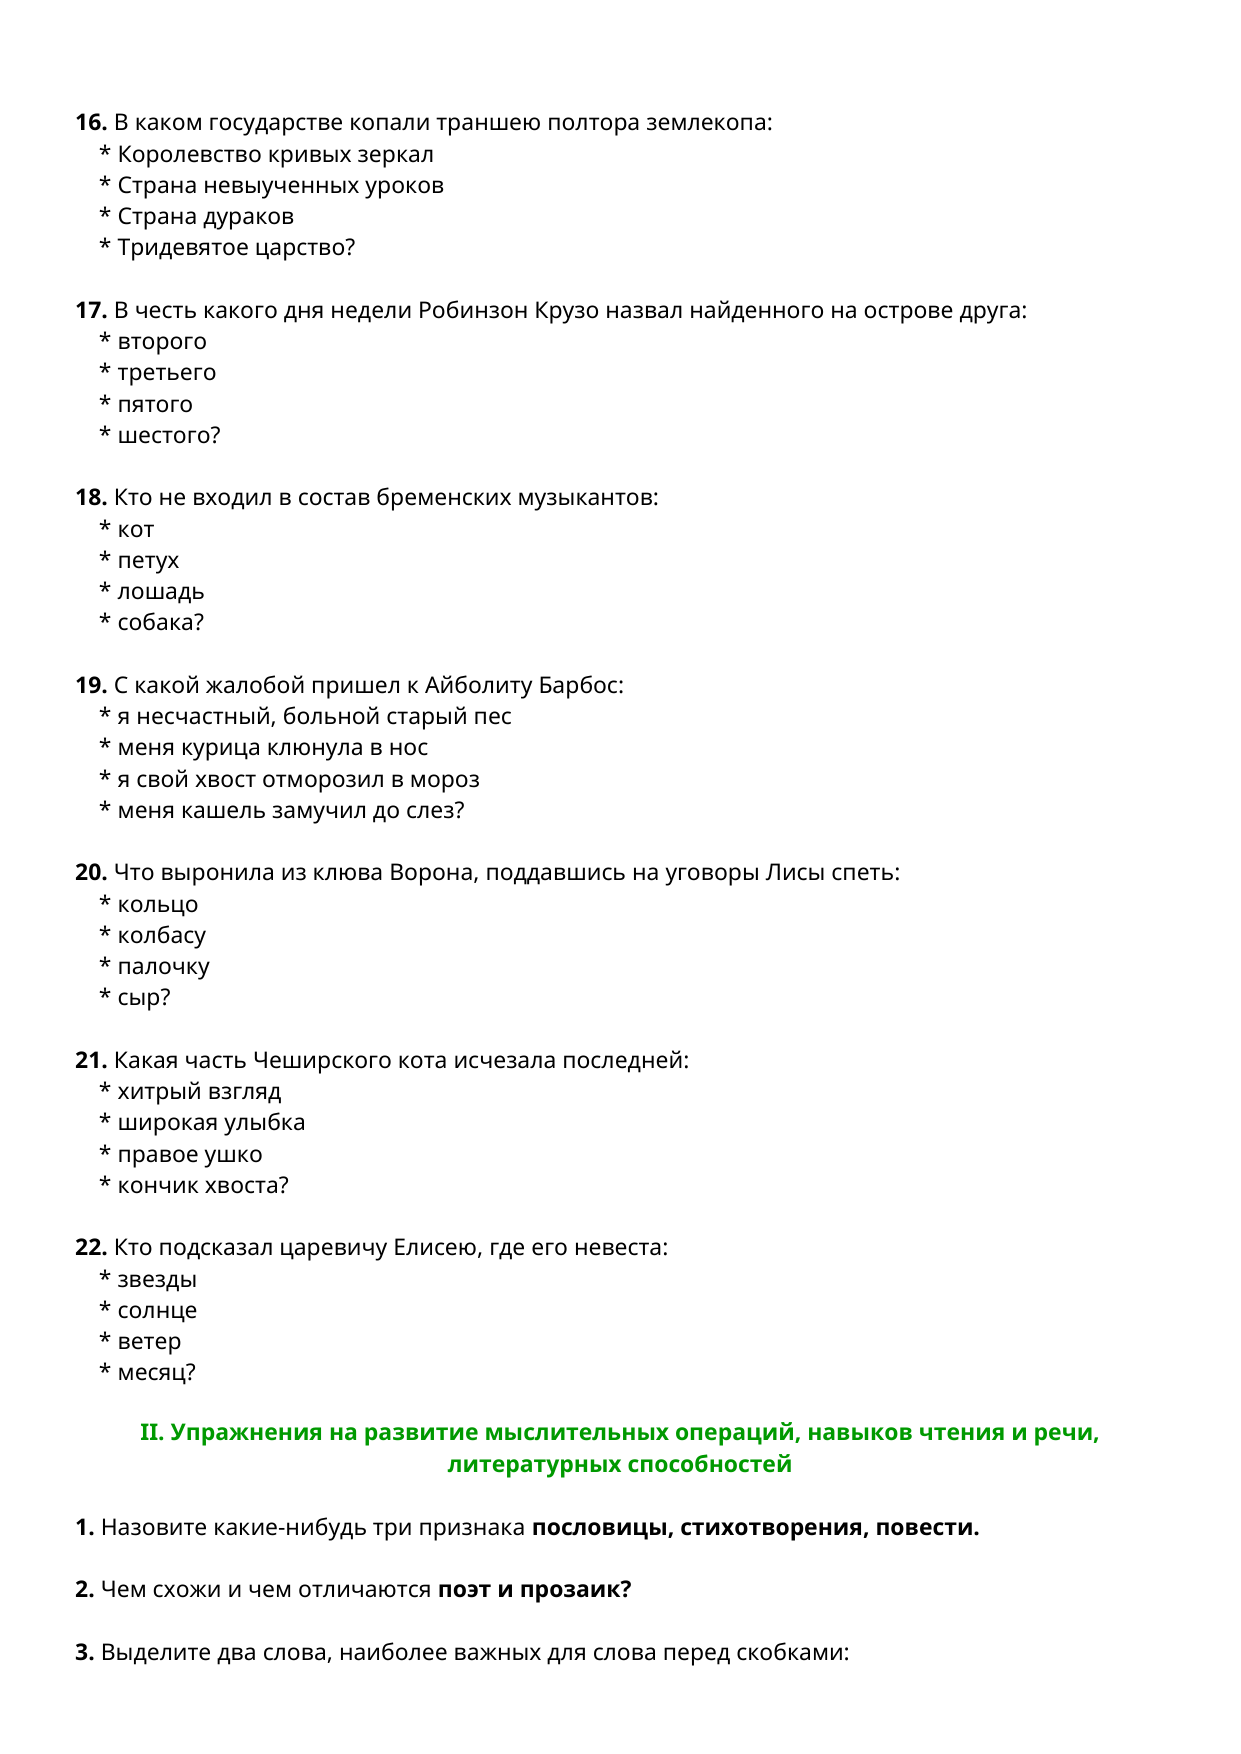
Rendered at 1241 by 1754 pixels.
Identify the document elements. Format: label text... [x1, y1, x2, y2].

text 16. В каком государстве копали траншею полтора землекопа: * Королевство кривых зеркал * Страна невыученных уроков * Страна дураков * Тридевятое царство? 17. В честь какого дня недели Робинзон Крузо назвал найденного на острове друга: * второго * третьего * пятого * шестого? 18. Кто не входил в состав бременских музыкантов: * кот * петух * лошадь * собака? 19. С какой жалобой пришел к Айболиту Барбос: * я несчастный, больной старый пес * меня курица клюнула в нос * я свой хвост отморозил в мороз * меня кашель замучил до слез? 20. Что выронила из клюва Ворона, поддавшись на уговоры Лисы спеть: * кольцо * колбасу * палочку * сыр? 21. Какая часть Чеширского кота исчезала последней: * хитрый взгляд * широкая улыбка * правое ушко * кончик хвоста? 22. Кто подсказал царевичу Елисею, где его невеста: * звезды * солнце * ветер * месяц? [75, 75, 1165, 1416]
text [75, 1479, 1165, 1667]
text II. Упражнения на развитие мыслительных операций, навыков чтения и речи, литературных способностей [75, 1416, 1165, 1479]
